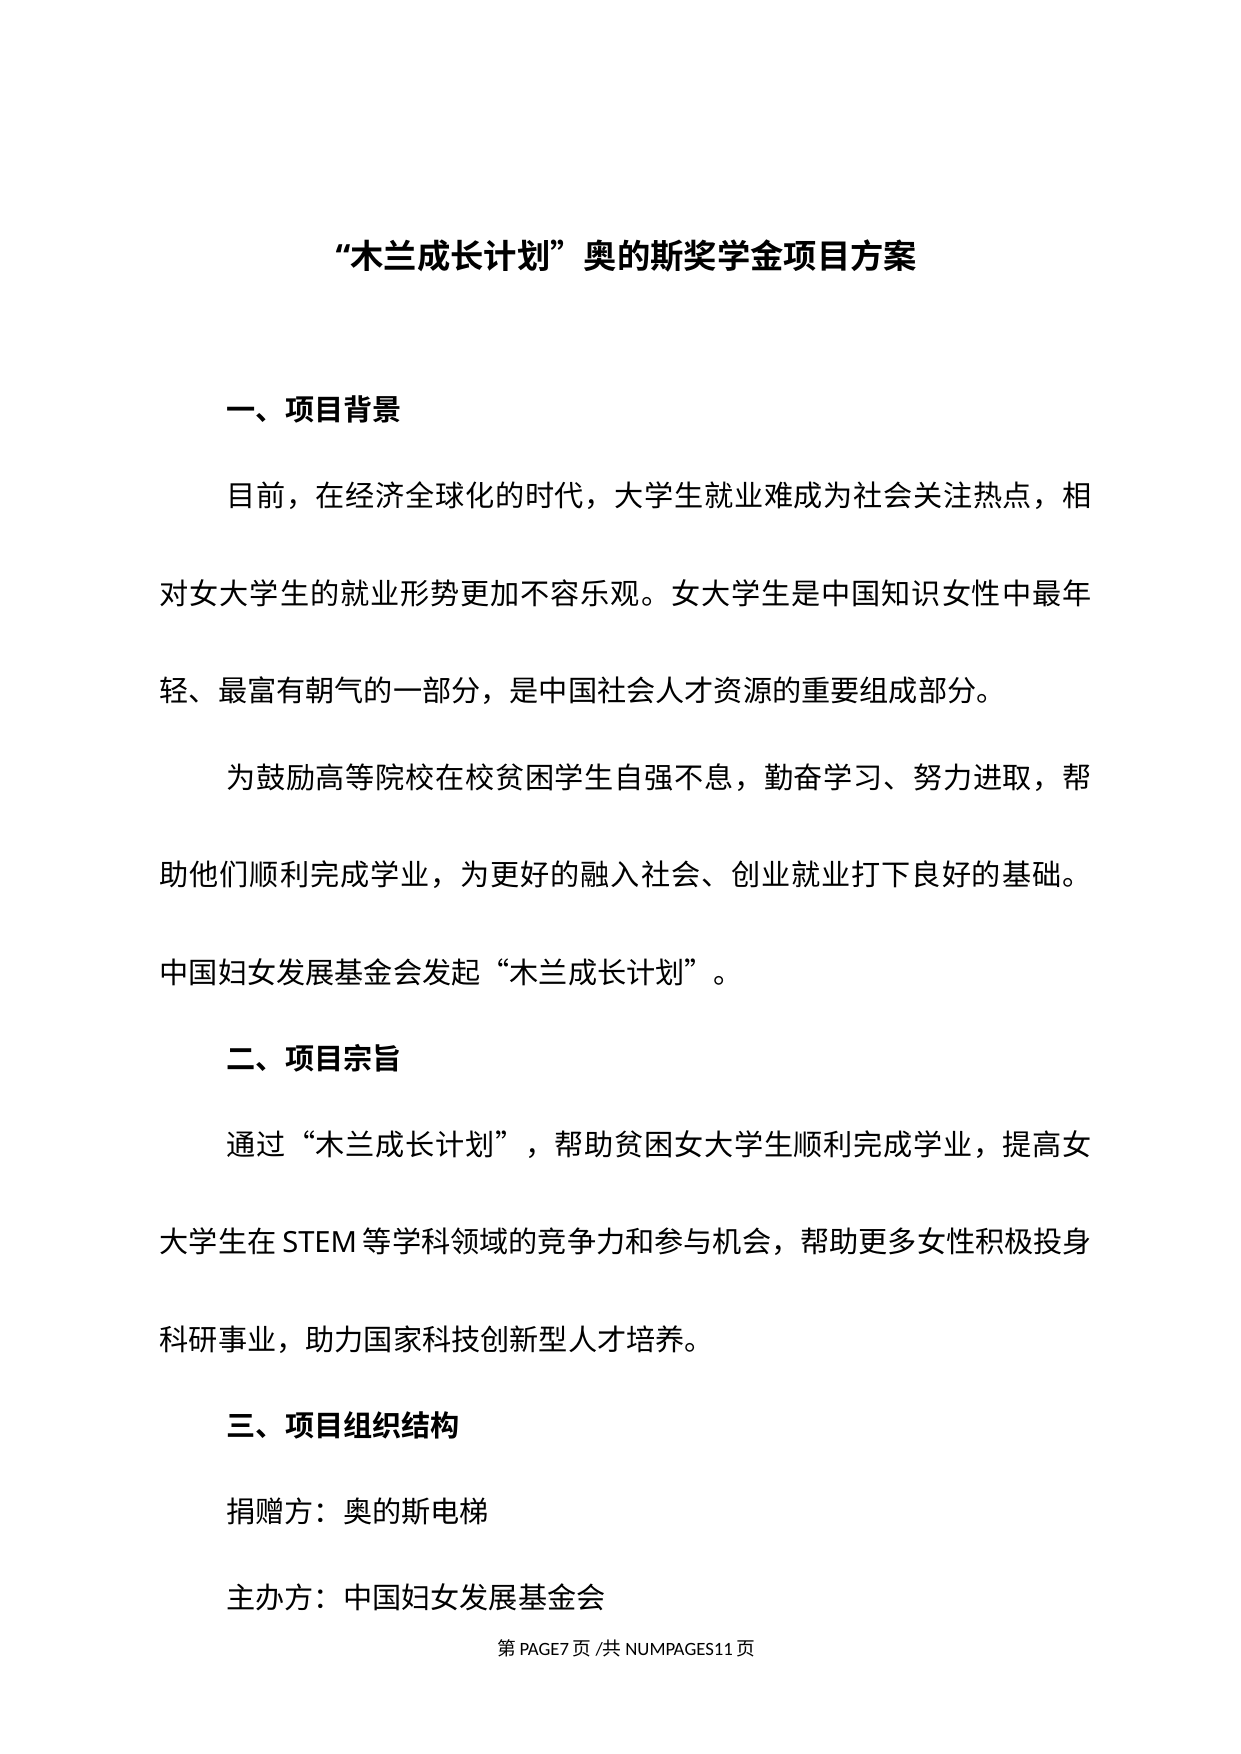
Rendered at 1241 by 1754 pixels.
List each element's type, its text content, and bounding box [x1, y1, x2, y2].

text 通过“木兰成长计划”，帮助贫困女大学生顺利完成学业，提高女大学生在STEM等学科领域的竞争力和参与机会，帮助更多女性积极投身科研事业，助力国家科技创新型人才培养。 [159, 1110, 1092, 1370]
text 二、项目宗旨 [159, 1024, 1092, 1089]
text 三、项目组织结构 [159, 1391, 1092, 1456]
text 目前，在经济全球化的时代，大学生就业难成为社会关注热点，相对女大学生的就业形势更加不容乐观。女大学生是中国知识女性中最年轻、最富有朝气的一部分，是中国社会人才资源的重要组成部分。 [159, 462, 1092, 722]
text 主办方：中国妇女发展基金会 [159, 1563, 1092, 1628]
text “木兰成长计划”奥的斯奖学金项目方案 [159, 222, 1092, 287]
text 一、项目背景 [159, 376, 1092, 441]
text 为鼓励高等院校在校贫困学生自强不息，勤奋学习、努力进取，帮助他们顺利完成学业，为更好的融入社会、创业就业打下良好的基础。中国妇女发展基金会发起“木兰成长计划”。 [159, 743, 1092, 1003]
text 捐赠方：奥的斯电梯 [159, 1477, 1092, 1542]
